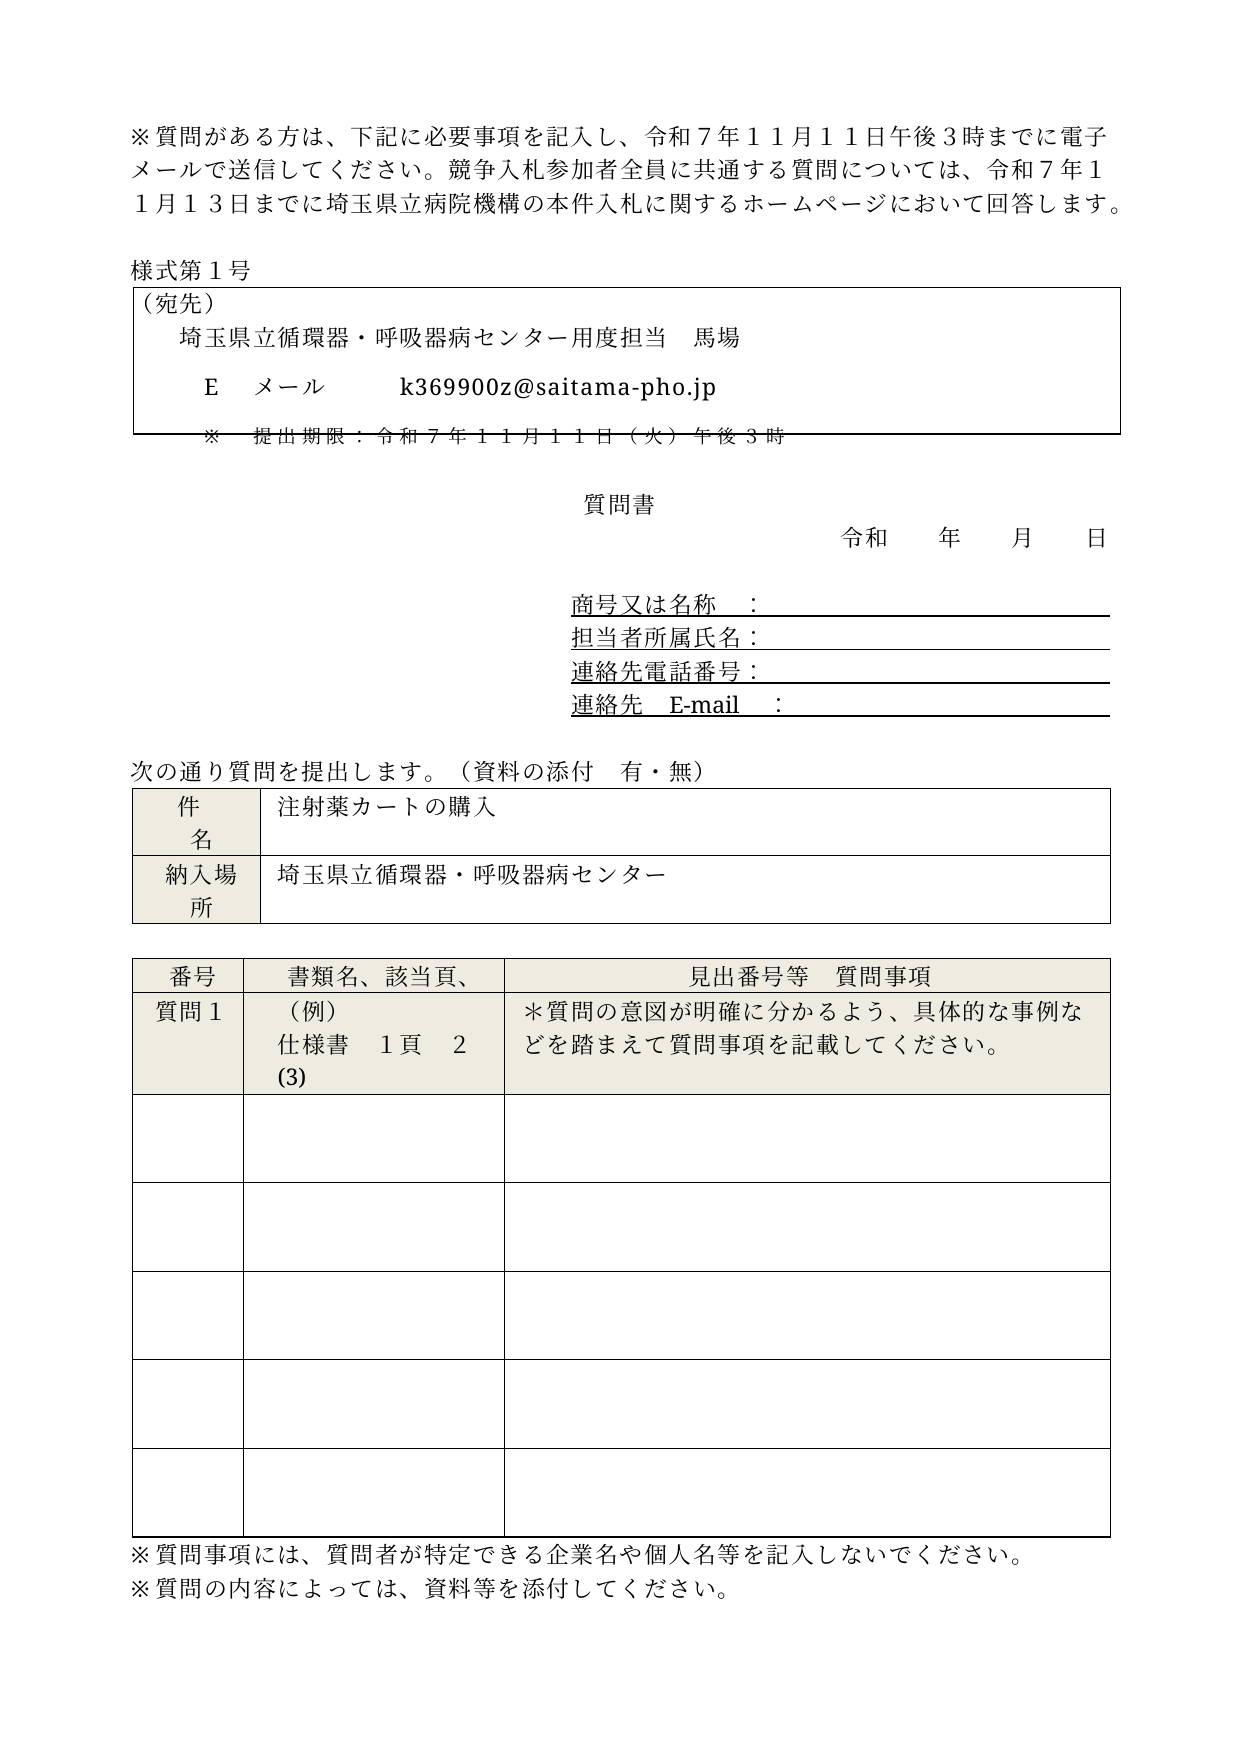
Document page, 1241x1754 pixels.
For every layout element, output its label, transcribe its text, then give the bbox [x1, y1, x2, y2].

table_header 件名 [133, 789, 260, 855]
text ※質問の内容によっては、資料等を添付してください。 [131, 1571, 1110, 1604]
table_cell 質問１ [133, 993, 243, 1094]
text 商号又は名称 ： [547, 587, 1110, 620]
table_header 書類名、該当頁、 [244, 959, 504, 992]
text Eメール k369900z@saitama-pho.jp [190, 353, 1110, 420]
text 様式第１号 [131, 252, 1110, 286]
table_cell [133, 1360, 243, 1448]
table_header 番号 [133, 959, 243, 992]
table_cell [244, 1095, 504, 1182]
table_cell [505, 1183, 1110, 1271]
table_cell [244, 1183, 504, 1271]
text ※提出期限：令和７年１１月１１日（火）午後３時 [190, 435, 1110, 453]
table_cell [244, 1449, 504, 1536]
text ※提出期限：令和７年１１月１１日（火）午後３時 [190, 420, 1110, 433]
text （宛先） [134, 288, 1110, 319]
text 埼玉県立循環器・呼吸器病センター用度担当 馬場 [160, 319, 1110, 353]
text 令和 年 月 日 [131, 520, 1110, 553]
table_header 見出番号等 質問事項 [505, 959, 1110, 992]
table_cell [244, 1272, 504, 1359]
text ※質問事項には、質問者が特定できる企業名や個人名等を記入しないでください。 [131, 1537, 1110, 1571]
text 担当者所属氏名： [547, 620, 1110, 654]
table_cell [133, 1272, 243, 1359]
table_cell [505, 1272, 1110, 1359]
text 質問書 [131, 487, 1110, 520]
text 連絡先 E-mail ： [547, 687, 1110, 721]
table_cell [133, 1095, 243, 1182]
table_cell [505, 1360, 1110, 1448]
text ※質問がある方は、下記に必要事項を記入し、令和７年１１月１１日午後３時までに電子メールで送信してください。競争入札参加者全員に共通する質問については、令和７年１１月１３日までに埼玉県立病院機構の本件入札に関するホームページにおいて回答します。 [131, 119, 1110, 219]
table_header 注射薬カートの購入 [261, 789, 1110, 855]
table_cell ＊質問の意図が明確に分かるよう、具体的な事例などを踏まえて質問事項を記載してください。 [505, 993, 1110, 1094]
text 連絡先電話番号： [547, 654, 1110, 687]
table_cell [505, 1095, 1110, 1182]
table_cell [133, 1449, 243, 1536]
table_cell [505, 1449, 1110, 1536]
table_cell [133, 1183, 243, 1271]
table_cell 埼玉県立循環器・呼吸器病センター [261, 856, 1110, 923]
table_cell 納入場所 [133, 856, 260, 923]
text 次の通り質問を提出します。（資料の添付 有・無） [131, 754, 1110, 787]
table_cell [244, 1360, 504, 1448]
table_cell （例） 仕様書 １頁 ２(3) [244, 993, 504, 1094]
